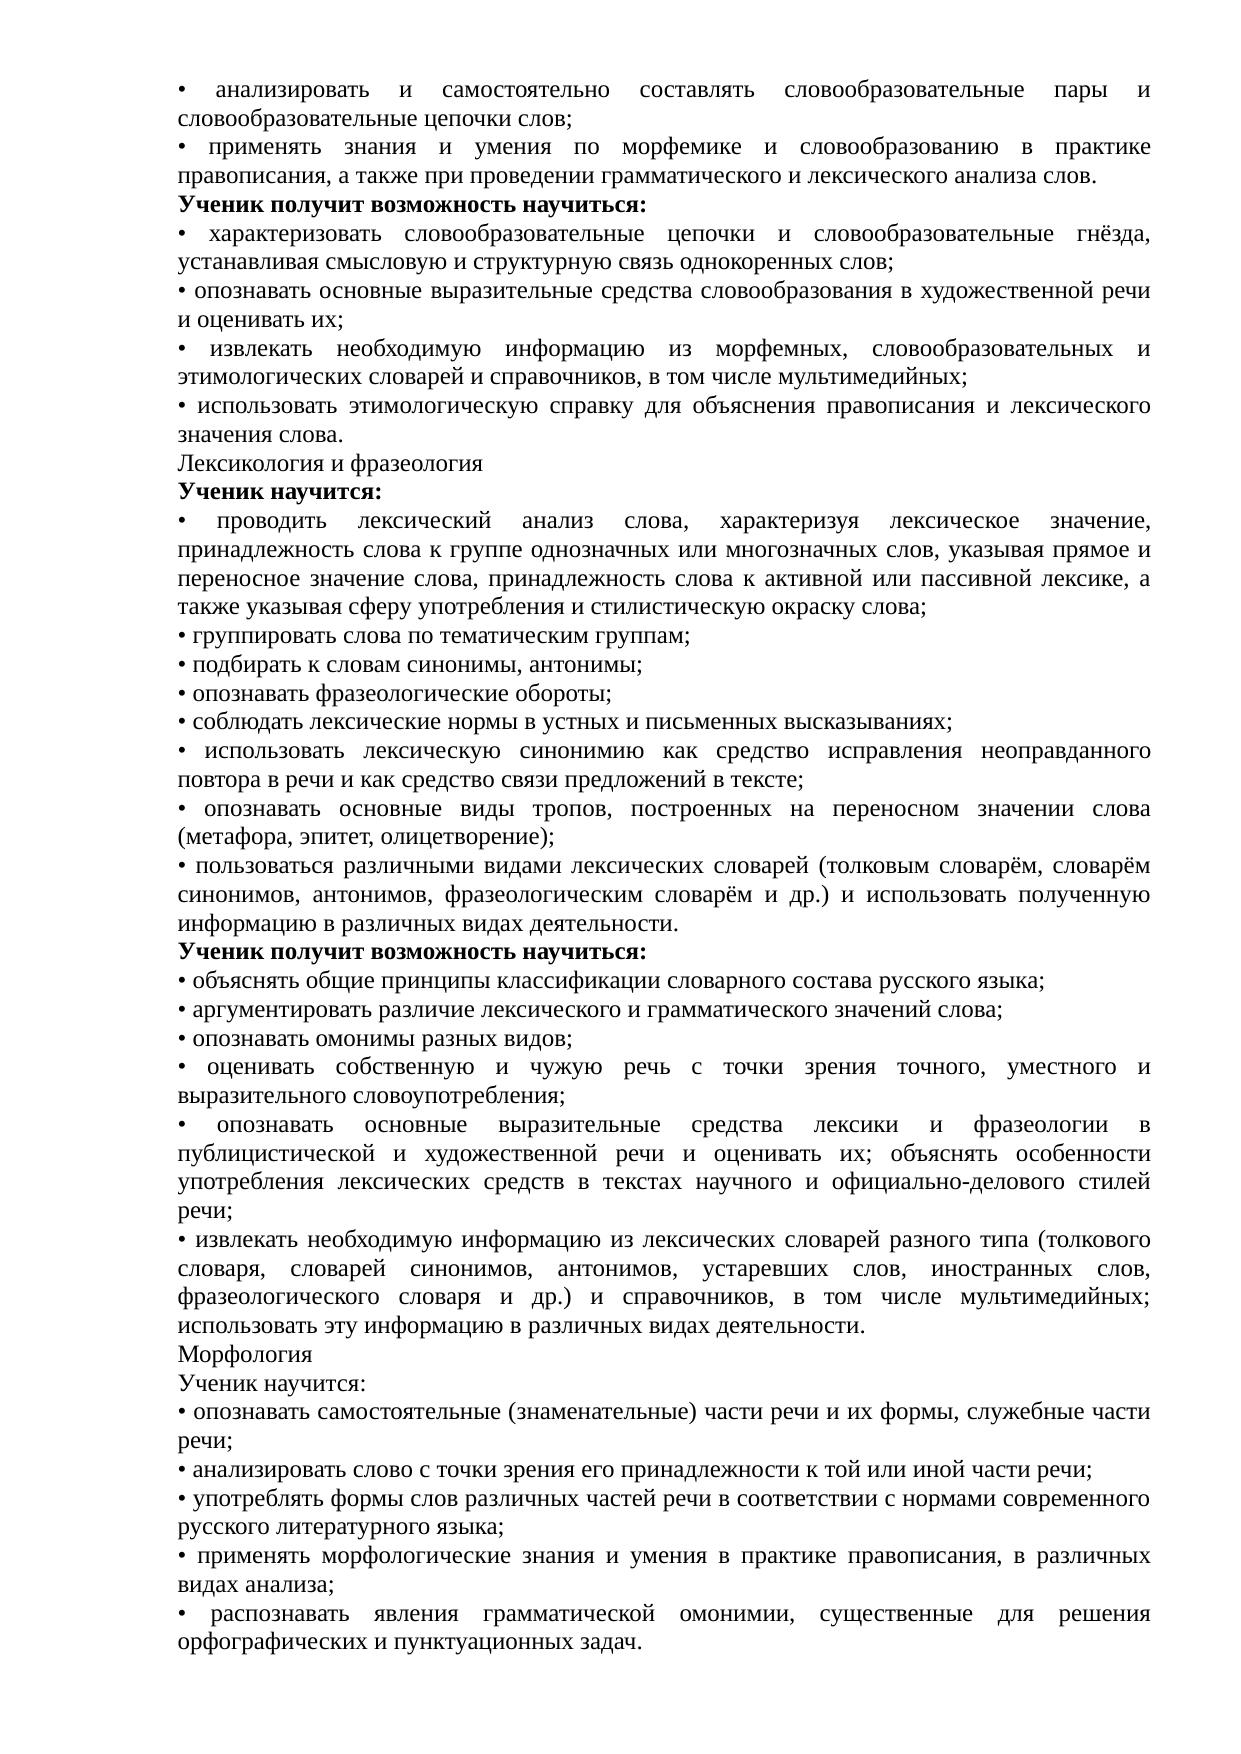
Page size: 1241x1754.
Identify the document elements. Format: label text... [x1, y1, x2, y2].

text • анализировать слово с точки зрения его принадлежности к той или иной части речи; [177, 1454, 1152, 1483]
text • опознавать фразеологические обороты; [177, 678, 1152, 706]
text Лексикология и фразеология [177, 448, 1152, 476]
text • опознавать основные выразительные средства словообразования в художественной речи и оценивать их; [177, 275, 1152, 333]
text • опознавать основные выразительные средства лексики и фразеологии в публицистической и художественной речи и оценивать их; объяснять особенности употребления лексических средств в текстах научного и официально-делового стилей речи; [177, 1109, 1152, 1224]
text • характеризовать словообразовательные цепочки и словообразовательные гнёзда, устанавливая смысловую и структурную связь однокоренных слов; [177, 218, 1152, 275]
text • группировать слова по тематическим группам; [177, 620, 1152, 649]
text • пользоваться различными видами лексических словарей (толковым словарём, словарём синонимов, антонимов, фразеологическим словарём и др.) и использовать полученную информацию в различных видах деятельности. [177, 850, 1152, 936]
text • использовать этимологическую справку для объяснения правописания и лексического значения слова. [177, 390, 1152, 448]
text • извлекать необходимую информацию из лексических словарей разного типа (толкового словаря, словарей синонимов, антонимов, устаревших слов, иностранных слов, фразеологического словаря и др.) и справочников, в том числе мультимедийных; использовать эту информацию в различных видах деятельности. [177, 1224, 1152, 1339]
text • распознавать явления грамматической омонимии, существенные для решения орфографических и пунктуационных задач. [177, 1598, 1152, 1655]
text • использовать лексическую синонимию как средство исправления неоправданного повтора в речи и как средство связи предложений в тексте; [177, 735, 1152, 793]
text • проводить лексический анализ слова, характеризуя лексическое значение, принадлежность слова к группе однозначных или многозначных слов, указывая прямое и переносное значение слова, принадлежность слова к активной или пассивной лексике, а также указывая сферу употребления и стилистическую окраску слова; [177, 505, 1152, 620]
text • анализировать и самостоятельно составлять словообразовательные пары и словообразовательные цепочки слов; [177, 74, 1152, 131]
text Ученик получит возможность научиться: [177, 189, 1152, 218]
text Ученик получит возможность научиться: [177, 936, 1152, 965]
text • применять знания и умения по морфемике и словообразованию в практике правописания, а также при проведении грамматического и лексического анализа слов. [177, 131, 1152, 189]
text Ученик научится: [177, 1368, 1152, 1396]
text • опознавать основные виды тропов, построенных на переносном значении слова (метафора, эпитет, олицетворение); [177, 793, 1152, 850]
text • подбирать к словам синонимы, антонимы; [177, 649, 1152, 678]
text • аргументировать различие лексического и грамматического значений слова; [177, 994, 1152, 1023]
text • применять морфологические знания и умения в практике правописания, в различных видах анализа; [177, 1540, 1152, 1598]
text • оценивать собственную и чужую речь с точки зрения точного, уместного и выразительного словоупотребления; [177, 1051, 1152, 1109]
text Ученик научится: [177, 476, 1152, 505]
text • опознавать самостоятельные (знаменательные) части речи и их формы, служебные части речи; [177, 1396, 1152, 1454]
text • соблюдать лексические нормы в устных и письменных высказываниях; [177, 706, 1152, 735]
text • употреблять формы слов различных частей речи в соответствии с нормами современного русского литературного языка; [177, 1483, 1152, 1540]
text Морфология [177, 1339, 1152, 1368]
text • извлекать необходимую информацию из морфемных, словообразовательных и этимологических словарей и справочников, в том числе мультимедийных; [177, 333, 1152, 390]
text • объяснять общие принципы классификации словарного состава русского языка; [177, 965, 1152, 994]
text • опознавать омонимы разных видов; [177, 1023, 1152, 1051]
